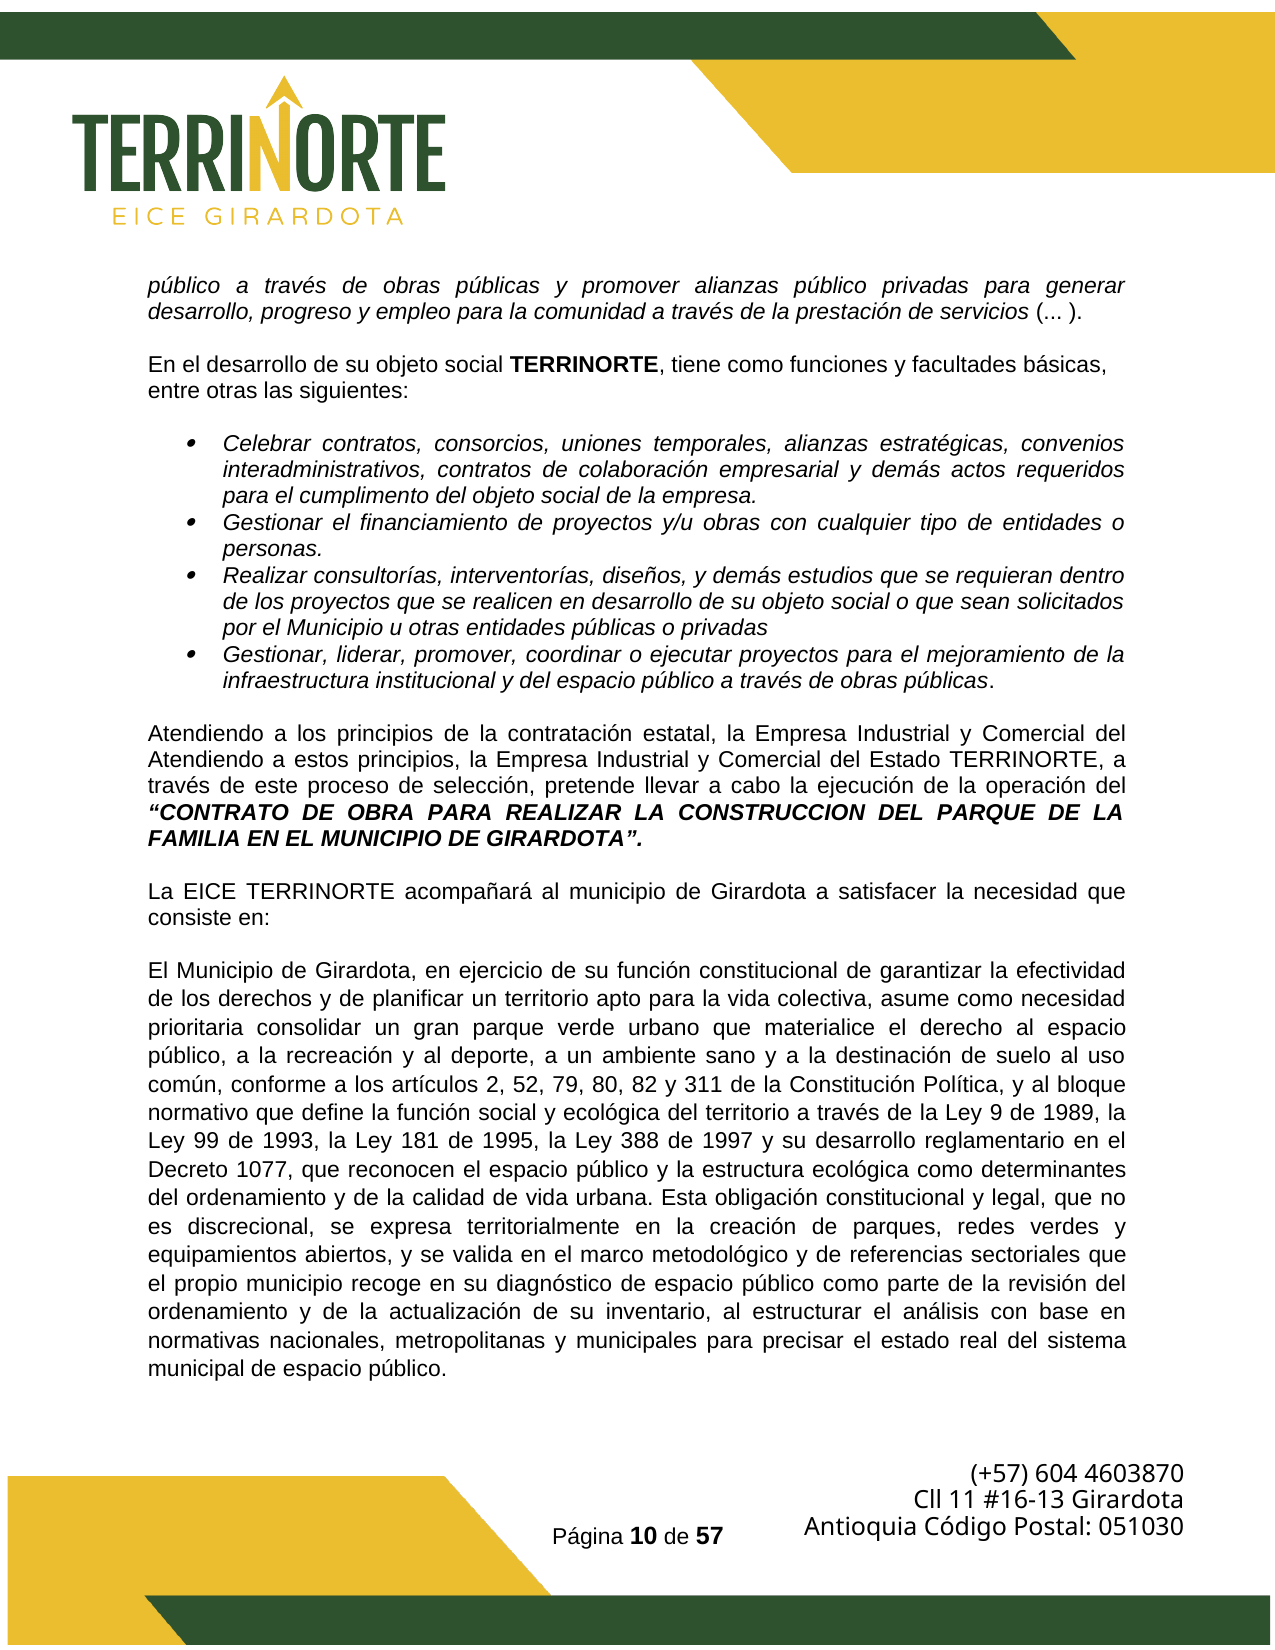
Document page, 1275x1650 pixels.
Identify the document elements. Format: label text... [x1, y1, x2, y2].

picture [7, 1476, 1271, 1645]
list Gestionar el financiamiento de proyectos y/u obras con cualquier tipo de entidades o personas. [185, 509, 1127, 562]
picture [0, 12, 1275, 225]
list Atendiendo a los principios de la contratación estatal, la Empresa Industrial y Comercial del Atendiendo a estos principios, la Empresa Industrial y Comercial del Estado TERRINORTE, a través de este proceso de selección, pretende llevar a cabo la ejecución de la operación del “CONTRATO DE OBRA PARA REALIZAR LA CONSTRUCCION DEL PARQUE DE LA FAMILIA EN EL MUNICIPIO DE GIRARDOTA”. [148, 720, 1127, 851]
list Gestionar, liderar, promover, coordinar o ejecutar proyectos para el mejoramiento de la infraestructura institucional y del espacio público a través de obras públicas. [185, 641, 1127, 693]
list Realizar consultorías, interventorías, diseños, y demás estudios que se requieran dentro de los proyectos que se realicen en desarrollo de su objeto social o que sean solicitados por el Municipio u otras entidades públicas o privadas [185, 562, 1127, 641]
list Celebrar contratos, consorcios, uniones temporales, alianzas estratégicas, convenios interadministrativos, contratos de colaboración empresarial y demás actos requeridos para el cumplimento del objeto social de la empresa. [185, 430, 1127, 509]
text En el desarrollo de su objeto social TERRINORTE, tiene como funciones y facultades básicas, entre otras las siguientes: [148, 351, 1127, 403]
text La EICE TERRINORTE acompañará al municipio de Girardota a satisfacer la necesidad que consiste en: [148, 878, 1127, 931]
text El Municipio de Girardota, en ejercicio de su función constitucional de garantizar la efectividad de los derechos y de planificar un territorio apto para la vida colectiva, asume como necesidad prioritaria consolidar un gran parque verde urbano que materialice el derecho al espacio público, a la recreación y al deporte, a un ambiente sano y a la destinación de suelo al uso común, conforme a los artículos 2, 52, 79, 80, 82 y 311 de la Constitución Política, y al bloque normativo que define la función social y ecológica del territorio a través de la Ley 9 de 1989, la Ley 99 de 1993, la Ley 181 de 1995, la Ley 388 de 1997 y su desarrollo reglamentario en el Decreto 1077, que reconocen el espacio público y la estructura ecológica como determinantes del ordenamiento y de la calidad de vida urbana. Esta obligación constitucional y legal, que no es discrecional, se expresa territorialmente en la creación de parques, redes verdes y equipamientos abiertos, y se valida en el marco metodológico y de referencias sectoriales que el propio municipio recoge en su diagnóstico de espacio público como parte de la revisión del ordenamiento y de la actualización de su inventario, al estructurar el análisis con base en normativas nacionales, metropolitanas y municipales para precisar el estado real del sistema municipal de espacio público. [148, 957, 1127, 1381]
